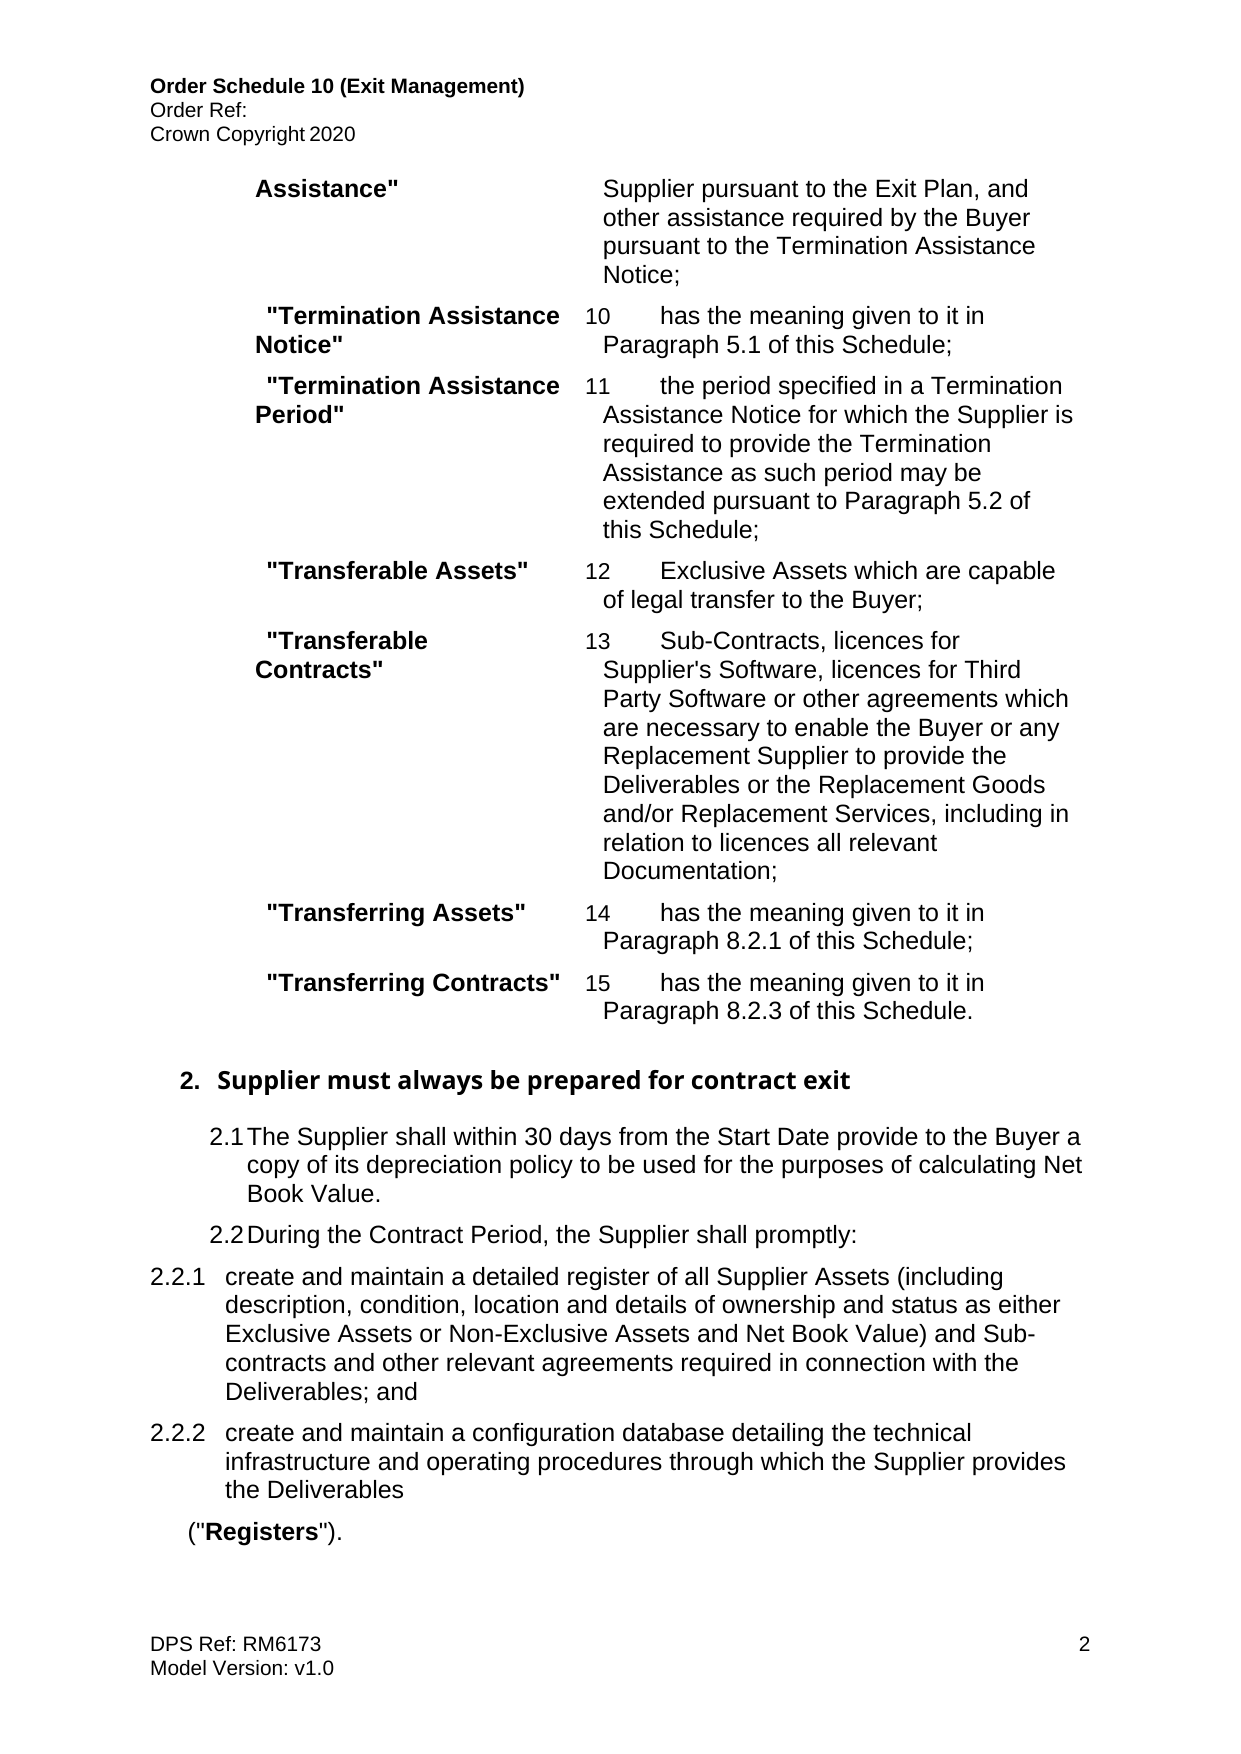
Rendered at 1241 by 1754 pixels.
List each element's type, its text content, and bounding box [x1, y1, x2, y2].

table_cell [574, 174, 1087, 301]
table_cell "Termination Assistance Notice" [255, 301, 574, 371]
table_cell has the meaning given to it in Paragraph 8.2.3 of this Schedule. [574, 968, 1087, 1037]
table_cell has the meaning given to it in Paragraph 5.1 of this Schedule; [574, 301, 1087, 371]
list The Supplier shall within 30 days from the Start Date provide to the Buyer a copy of its depreciation policy to be used for the purposes of calculating Net Book Value. [209, 1122, 1090, 1208]
table_cell "Termination Assistance Period" [255, 371, 574, 556]
text ("Registers"). [187, 1517, 1090, 1545]
table_cell the period specified in a Termination Assistance Notice for which the Supplier is required to provide the Termination Assistance as such period may be extended pursuant to Paragraph 5.2 of this Schedule; [574, 371, 1087, 556]
table_cell Exclusive Assets which are capable of legal transfer to the Buyer; [574, 556, 1087, 626]
table_cell has the meaning given to it in Paragraph 8.2.1 of this Schedule; [574, 898, 1087, 967]
table_cell Sub-Contracts, licences for Supplier's Software, licences for Third Party Software or other agreements which are necessary to enable the Buyer or any Replacement Supplier to provide the Deliverables or the Replacement Goods and/or Replacement Services, including in relation to licences all relevant Documentation; [574, 626, 1087, 897]
list create and maintain a configuration database detailing the technical infrastructure and operating procedures through which the Supplier provides the Deliverables [150, 1418, 1090, 1504]
list During the Contract Period, the Supplier shall promptly: [209, 1220, 1090, 1249]
list create and maintain a detailed register of all Supplier Assets (including description, condition, location and details of ownership and status as either Exclusive Assets or Non-Exclusive Assets and Net Book Value) and Sub-contracts and other relevant agreements required in connection with the Deliverables; and [150, 1262, 1090, 1405]
list Supplier must always be prepared for contract exit [179, 1062, 1090, 1097]
table_cell "Transferring Assets" [255, 898, 574, 967]
table_cell "Transferable Contracts" [255, 626, 574, 897]
table_cell "Transferring Contracts" [255, 968, 574, 1037]
table_cell "Transferable Assets" [255, 556, 574, 626]
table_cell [255, 174, 574, 301]
